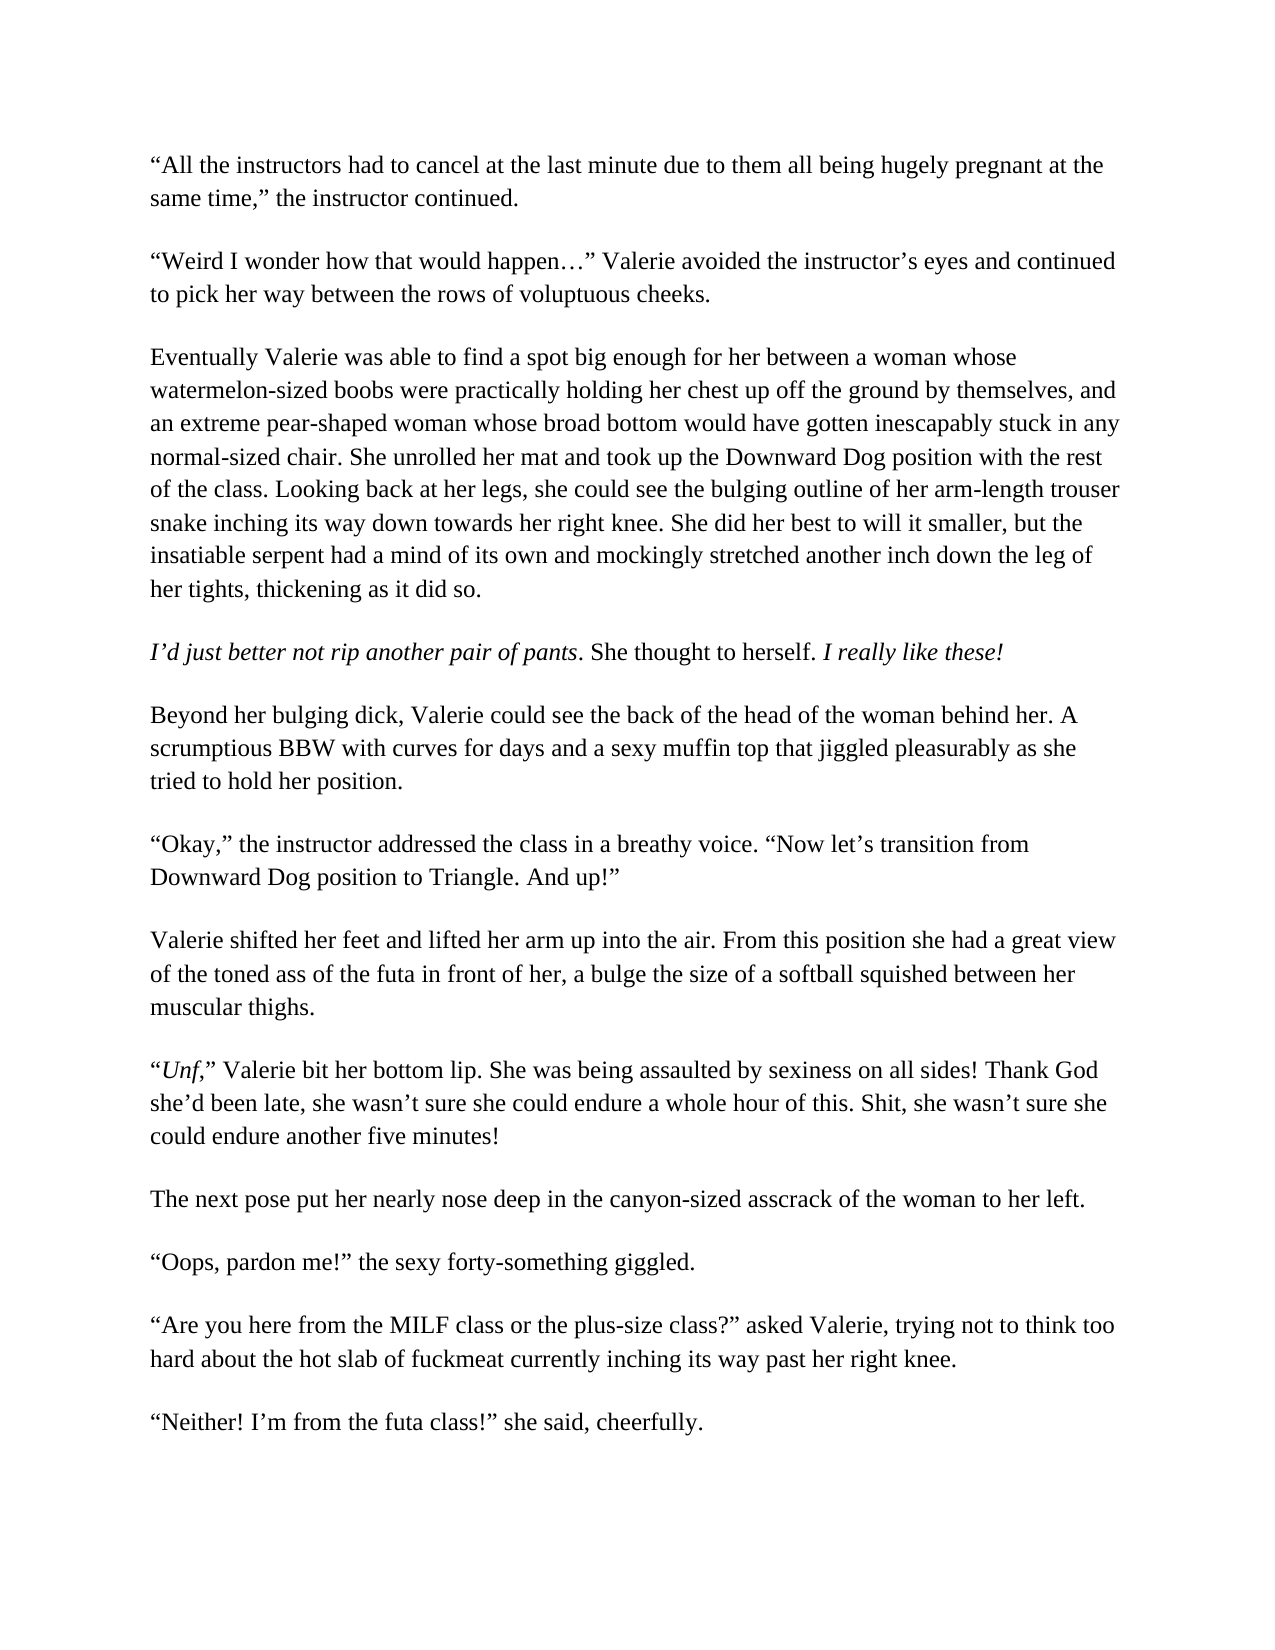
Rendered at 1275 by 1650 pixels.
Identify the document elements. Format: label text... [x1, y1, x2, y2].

text “Oops, pardon me!” the sexy forty-something giggled. [150, 1247, 1125, 1276]
text “All the instructors had to cancel at the last minute due to them all being hugely pregnant at the same time,” the instructor continued. [150, 150, 1125, 212]
text “Okay,” the instructor addressed the class in a breathy voice. “Now let’s transition from Downward Dog position to Triangle. And up!” [150, 829, 1125, 891]
text The next pose put her nearly nose deep in the canyon-sized asscrack of the woman to her left. [150, 1184, 1125, 1213]
text Eventually Valerie was able to find a spot big enough for her between a woman whose watermelon-sized boobs were practically holding her chest up off the ground by themselves, and an extreme pear-shaped woman whose broad bottom would have gotten inescapably stuck in any normal-sized chair. She unrolled her mat and took up the Downward Dog position with the rest of the class. Looking back at her legs, she could see the bulging outline of her arm-length trouser snake inching its way down towards her right knee. She did her best to will it smaller, but the insatiable serpent had a mind of its own and mockingly stretched another inch down the leg of her tights, thickening as it did so. [150, 342, 1125, 602]
text “Neither! I’m from the futa class!” she said, cheerfully. [150, 1407, 1125, 1436]
text “Unf,” Valerie bit her bottom lip. She was being assaulted by sexiness on all sides! Thank God she’d been late, she wasn’t sure she could endure a whole hour of this. Shit, she wasn’t sure she could endure another five minutes! [150, 1055, 1125, 1150]
text “Weird I wonder how that would happen…” Valerie avoided the instructor’s eyes and continued to pick her way between the rows of voluptuous cheeks. [150, 246, 1125, 308]
text Beyond her bulging dick, Valerie could see the back of the head of the woman behind her. A scrumptious BBW with curves for days and a sexy muffin top that jiggled pleasurably as she tried to hold her position. [150, 700, 1125, 795]
text “Are you here from the MILF class or the plus-size class?” asked Valerie, trying not to think too hard about the hot slab of fuckmeat currently inching its way past her right knee. [150, 1311, 1125, 1372]
text I’d just better not rip another pair of pants. She thought to herself. I really like these! [150, 637, 1125, 666]
text Valerie shifted her feet and lifted her arm up into the air. From this position she had a great view of the toned ass of the futa in front of her, a bulge the size of a softball squished between her muscular thighs. [150, 926, 1125, 1020]
